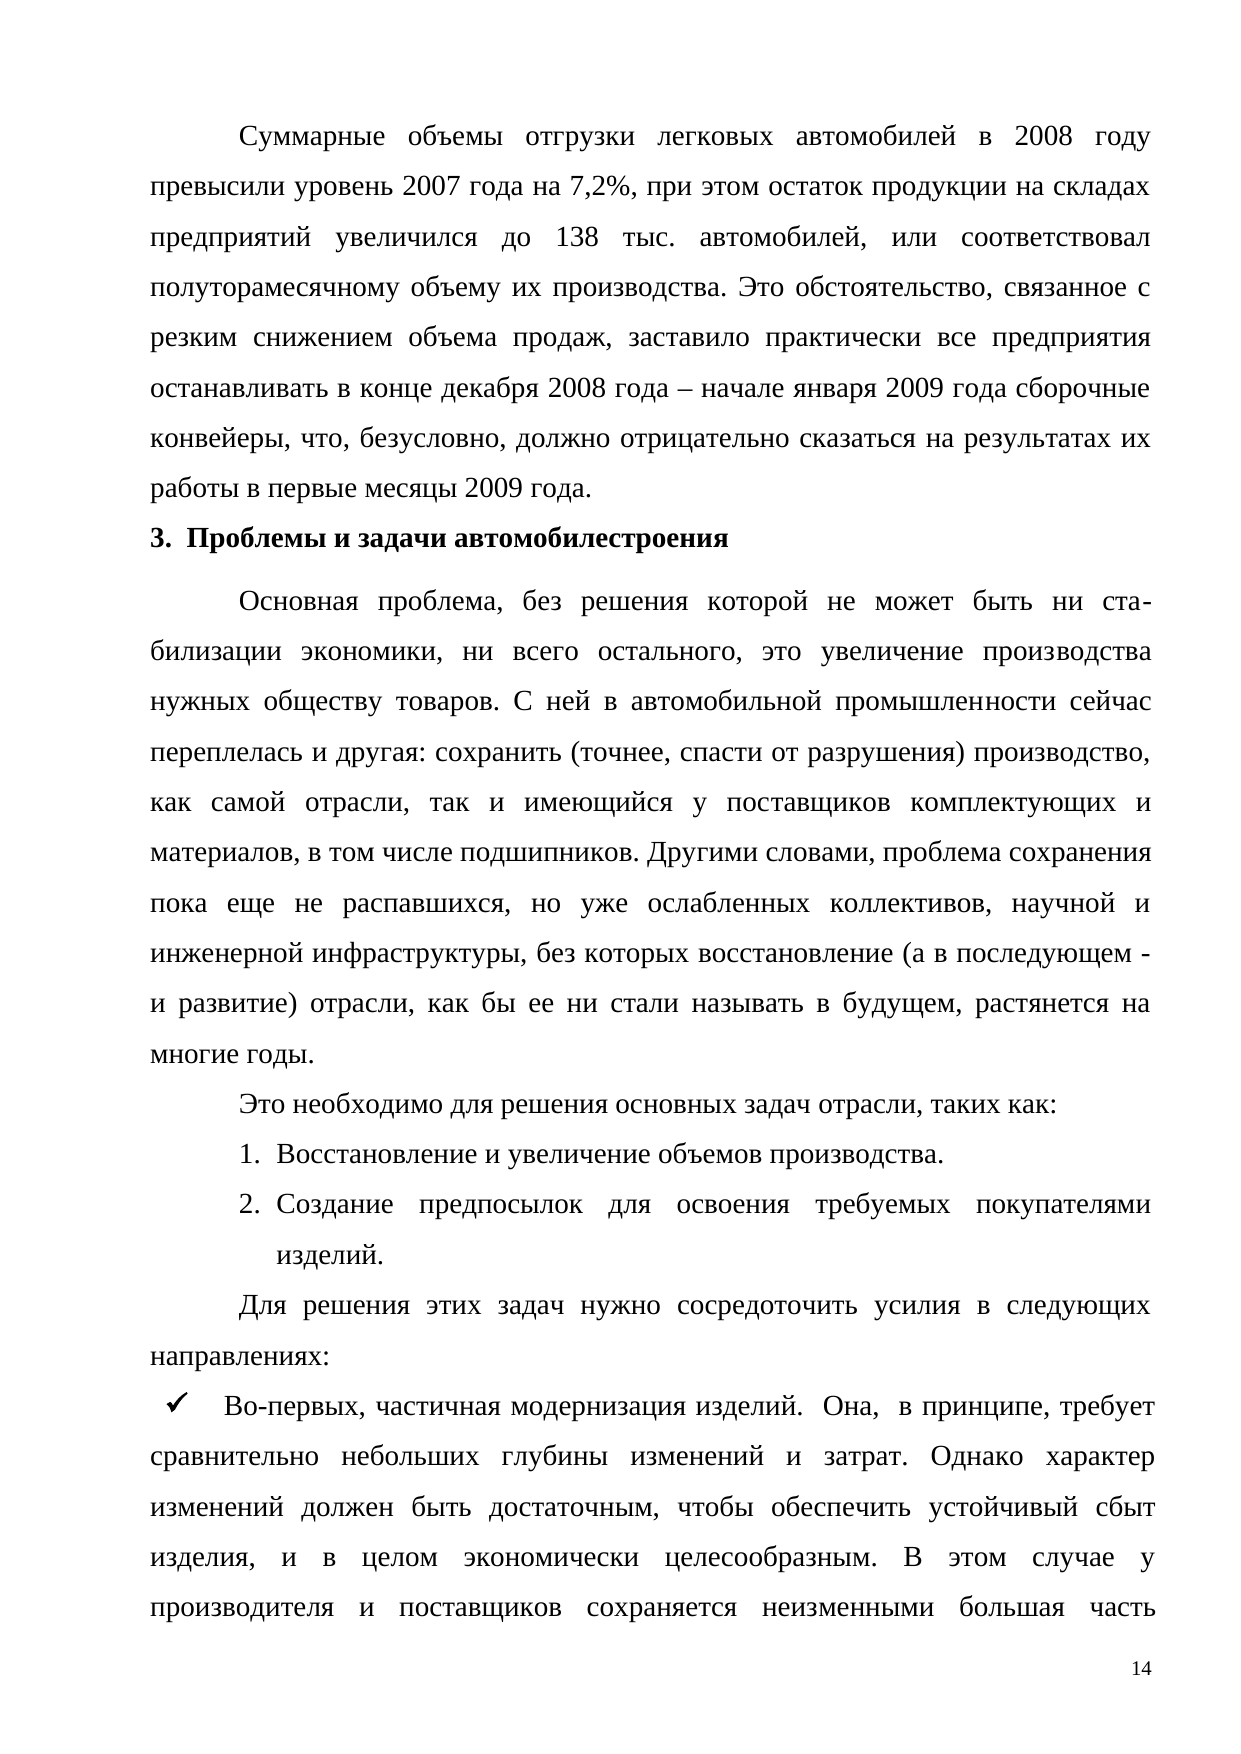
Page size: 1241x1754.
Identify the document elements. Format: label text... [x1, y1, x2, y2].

text Для решения этих задач нужно сосредоточить усилия в следующих направлениях: [150, 1287, 1152, 1371]
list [150, 1388, 1156, 1623]
text Основная проблема, без решения которой не может быть ни стабилизации экономики, ни всего остального, это увеличение производства нужных обществу товаров. С ней в автомобильной промышленности сейчас переплелась и другая: сохранить (точнее, спасти от разрушения) производство, как самой отрасли, так и имеющийся у поставщиков комплектующих и материалов, в том числе подшипников. Другими словами, проблема сохранения пока еще не распавшихся, но уже ослабленных коллективов, научной и инженерной инфраструктуры, без которых восстановление (а в последующем - и развитие) отрасли, как бы ее ни стали называть в будущем, растянется на многие годы. [150, 583, 1152, 1069]
subtitle 3. Проблемы и задачи автомобилестроения [150, 521, 1152, 554]
list Создание предпосылок для освоения требуемых покупателями изделий. [239, 1187, 1152, 1271]
text Суммарные объемы отгрузки легковых автомобилей в 2008 году превысили уровень 2007 года на 7,2%, при этом остаток продукции на складах предприятий увеличился до 138 тыс. автомобилей, или соответствовал полуторамесячному объему их производства. Это обстоятельство, связанное с резким снижением объема продаж, заставило практически все предприятия останавливать в конце декабря 2008 года – начале января 2009 года сборочные конвейеры, что, безусловно, должно отрицательно сказаться на результатах их работы в первые месяцы 2009 года. [150, 118, 1152, 504]
text Это необходимо для решения основных задач отрасли, таких как: [150, 1086, 1152, 1119]
list Восстановление и увеличение объемов производства. [239, 1136, 1152, 1170]
